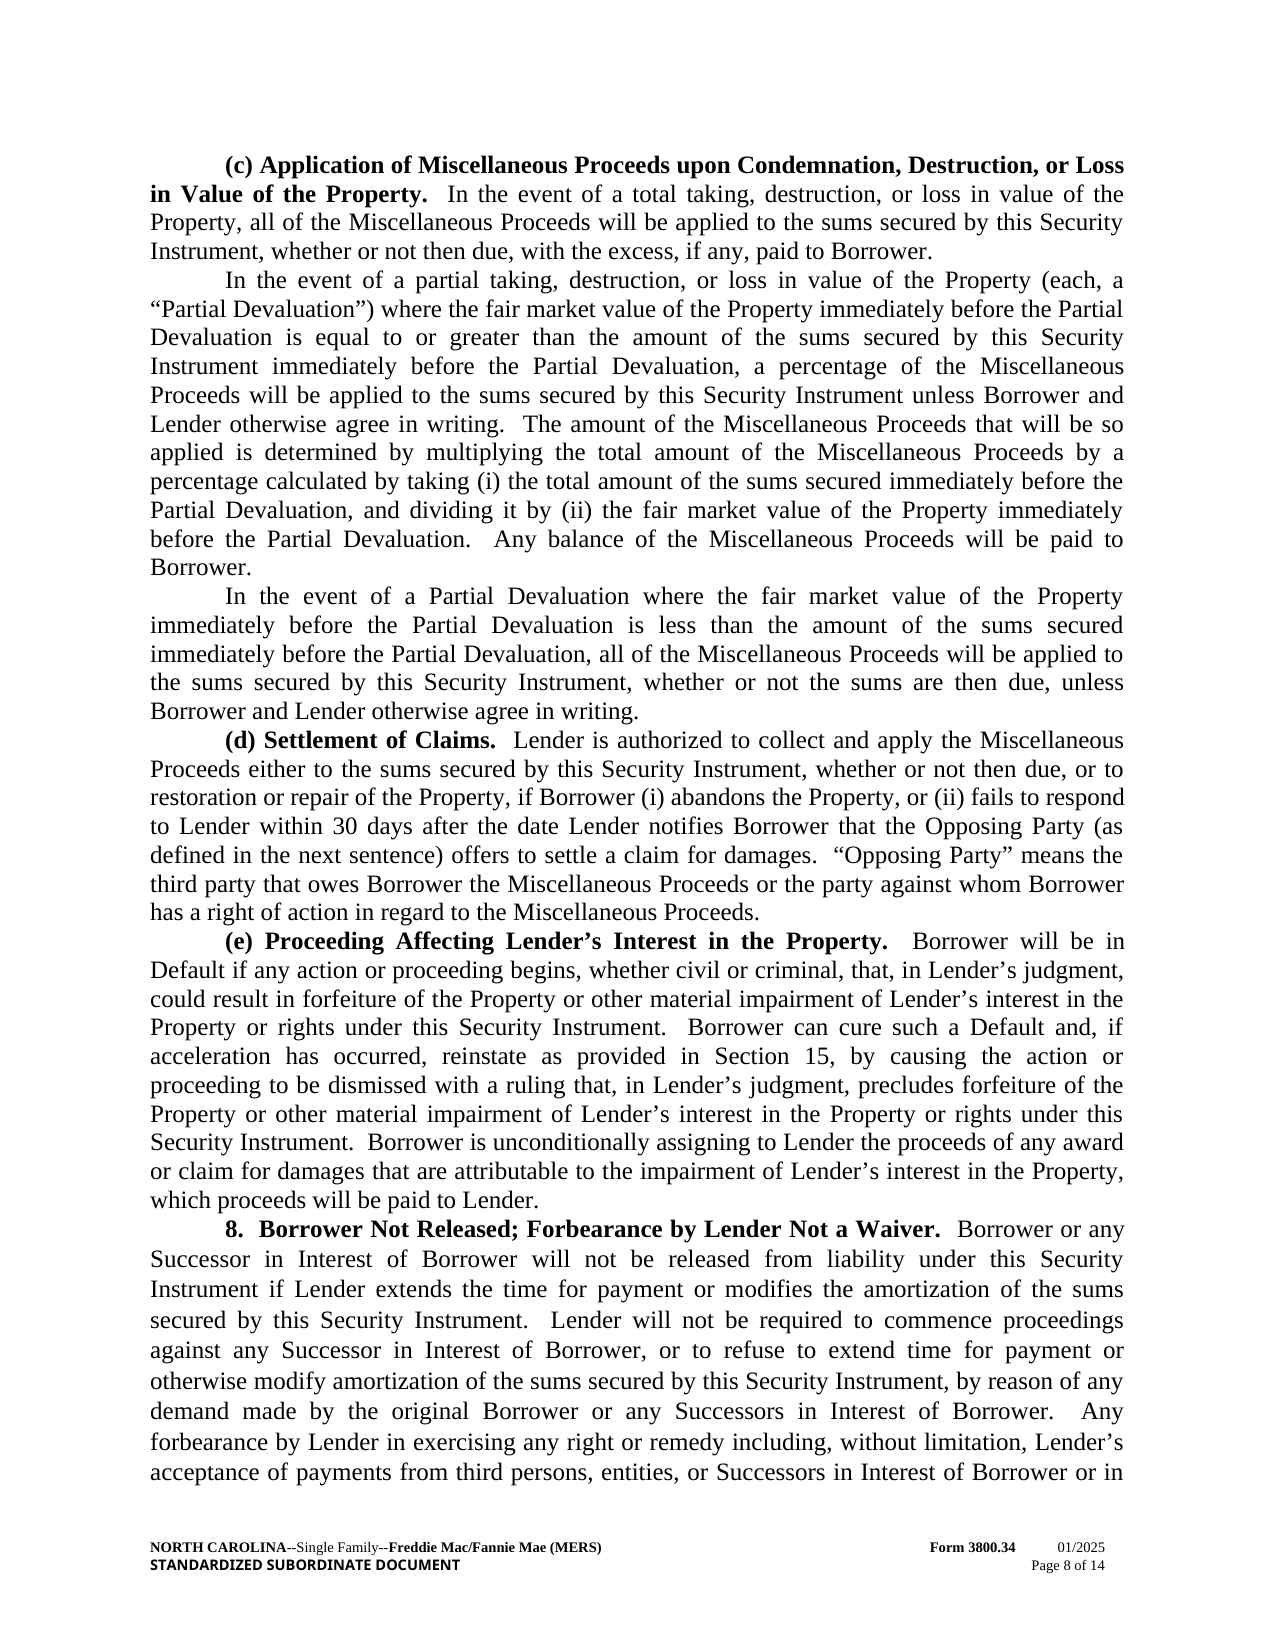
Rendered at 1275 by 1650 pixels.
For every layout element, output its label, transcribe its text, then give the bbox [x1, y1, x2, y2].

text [150, 1214, 1125, 1486]
text (d) Settlement of Claims. Lender is authorized to collect and apply the Miscellaneous Proceeds either to the sums secured by this Security Instrument, whether or not then due, or to restoration or repair of the Property, if Borrower (i) abandons the Property, or (ii) fails to respond to Lender within 30 days after the date Lender notifies Borrower that the Opposing Party (as defined in the next sentence) offers to settle a claim for damages. “Opposing Party” means the third party that owes Borrower the Miscellaneous Proceeds or the party against whom Borrower has a right of action in regard to the Miscellaneous Proceeds. [150, 725, 1125, 926]
text In the event of a partial taking, destruction, or loss in value of the Property (each, a “Partial Devaluation”) where the fair market value of the Property immediately before the Partial Devaluation is equal to or greater than the amount of the sums secured by this Security Instrument immediately before the Partial Devaluation, a percentage of the Miscellaneous Proceeds will be applied to the sums secured by this Security Instrument unless Borrower and Lender otherwise agree in writing. The amount of the Miscellaneous Proceeds that will be so applied is determined by multiplying the total amount of the Miscellaneous Proceeds by a percentage calculated by taking (i) the total amount of the sums secured immediately before the Partial Devaluation, and dividing it by (ii) the fair market value of the Property immediately before the Partial Devaluation. Any balance of the Miscellaneous Proceeds will be paid to Borrower. [150, 265, 1125, 581]
text (e) Proceeding Affecting Lender’s Interest in the Property. Borrower will be in Default if any action or proceeding begins, whether civil or criminal, that, in Lender’s judgment, could result in forfeiture of the Property or other material impairment of Lender’s interest in the Property or rights under this Security Instrument. Borrower can cure such a Default and, if acceleration has occurred, reinstate as provided in Section 15, by causing the action or proceeding to be dismissed with a ruling that, in Lender’s judgment, precludes forfeiture of the Property or other material impairment of Lender’s interest in the Property or rights under this Security Instrument. Borrower is unconditionally assigning to Lender the proceeds of any award or claim for damages that are attributable to the impairment of Lender’s interest in the Property, which proceeds will be paid to Lender. [150, 926, 1125, 1214]
text (c) Application of Miscellaneous Proceeds upon Condemnation, Destruction, or Loss in Value of the Property. In the event of a total taking, destruction, or loss in value of the Property, all of the Miscellaneous Proceeds will be applied to the sums secured by this Security Instrument, whether or not then due, with the excess, if any, paid to Borrower. [150, 150, 1125, 265]
text In the event of a Partial Devaluation where the fair market value of the Property immediately before the Partial Devaluation is less than the amount of the sums secured immediately before the Partial Devaluation, all of the Miscellaneous Proceeds will be applied to the sums secured by this Security Instrument, whether or not the sums are then due, unless Borrower and Lender otherwise agree in writing. [150, 581, 1125, 725]
